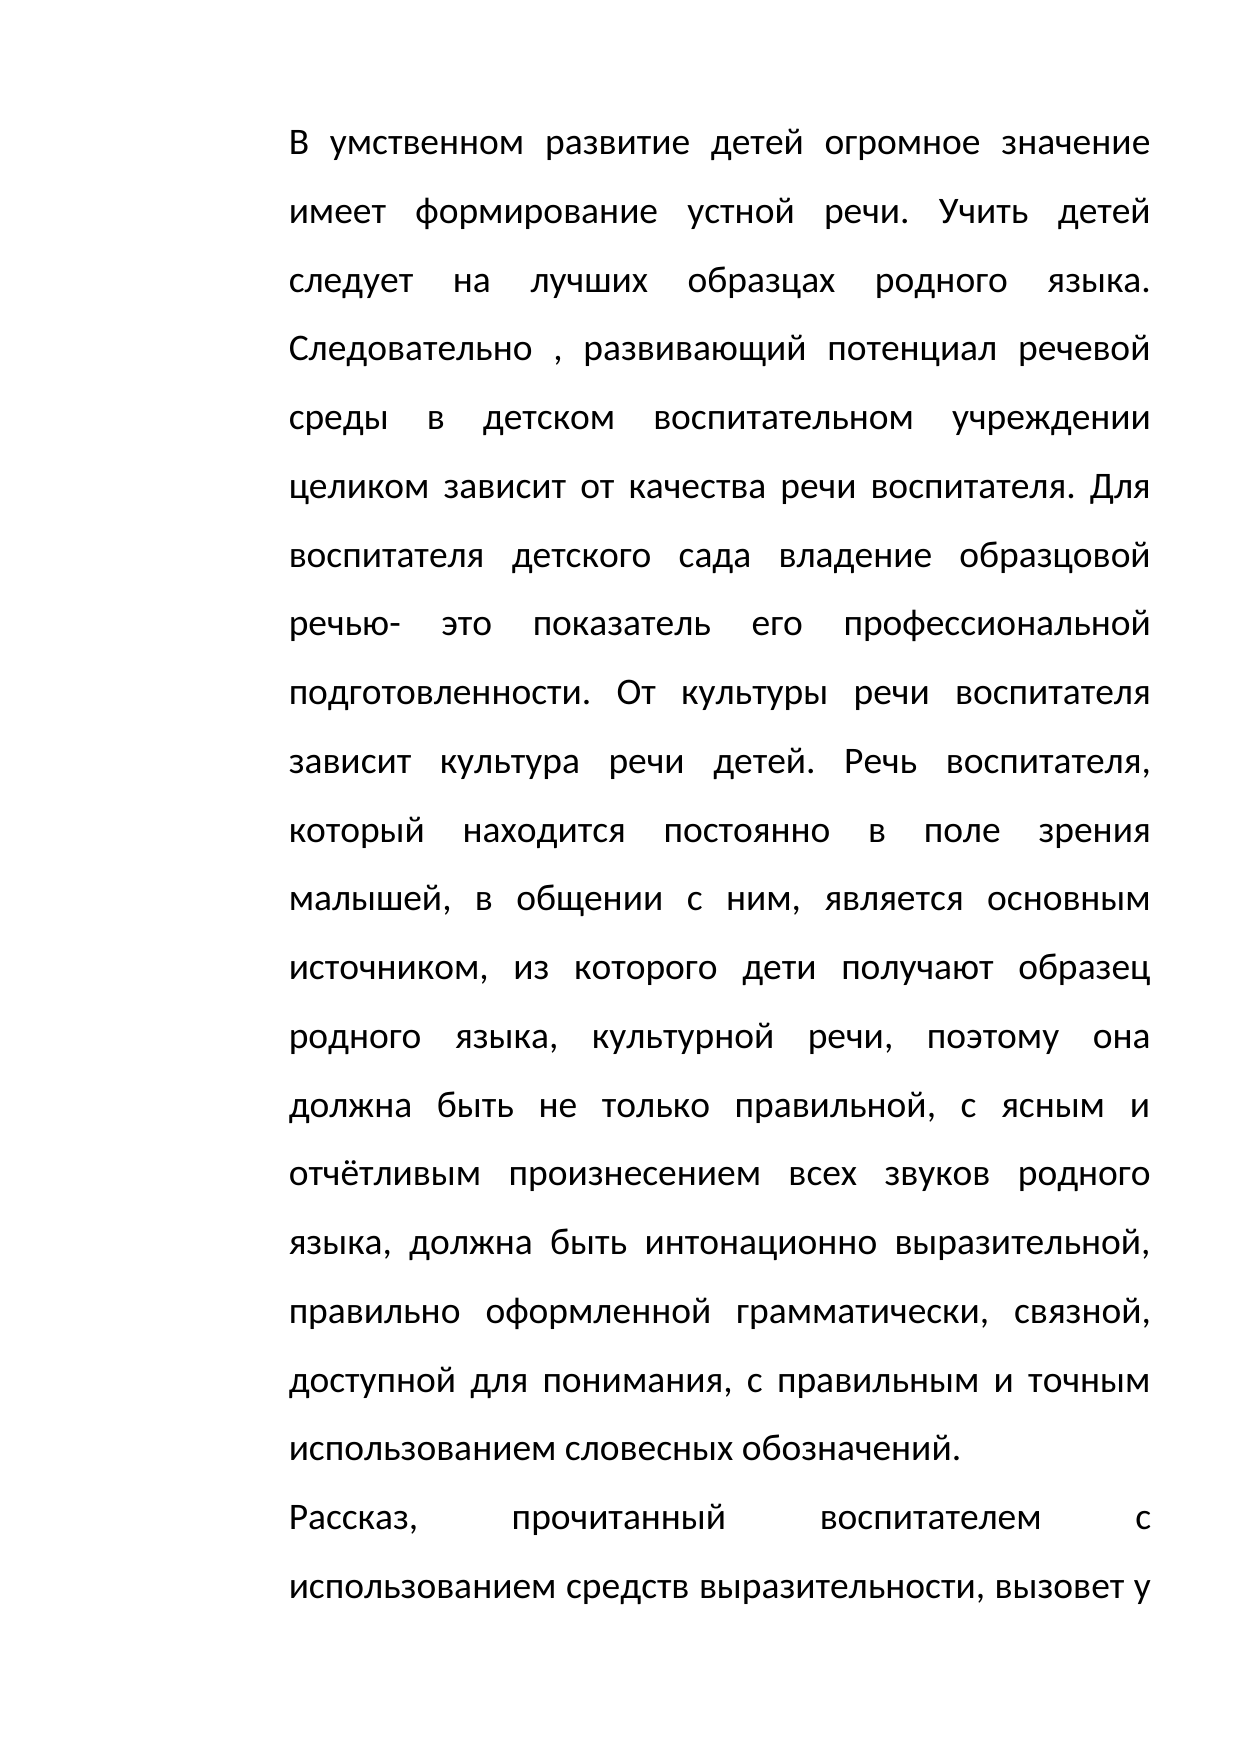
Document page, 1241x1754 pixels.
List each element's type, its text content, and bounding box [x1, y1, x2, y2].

text В умственном развитие детей огромное значение имеет формирование устной речи. Учить детей следует на лучших образцах родного языка. Следовательно , развивающий потенциал речевой среды в детском воспитательном учреждении целиком зависит от качества речи воспитателя. Для воспитателя детского сада владение образцовой речью- это показатель его профессиональной подготовленности. От культуры речи воспитателя зависит культура речи детей. Речь воспитателя, который находится постоянно в поле зрения малышей, в общении с ним, является основным источником, из которого дети получают образец родного языка, культурной речи, поэтому она должна быть не только правильной, с ясным и отчётливым произнесением всех звуков родного языка, должна быть интонационно выразительной, правильно оформленной грамматически, связной, доступной для понимания, с правильным и точным использованием словесных обозначений. [288, 118, 1152, 1470]
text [288, 1493, 1152, 1608]
